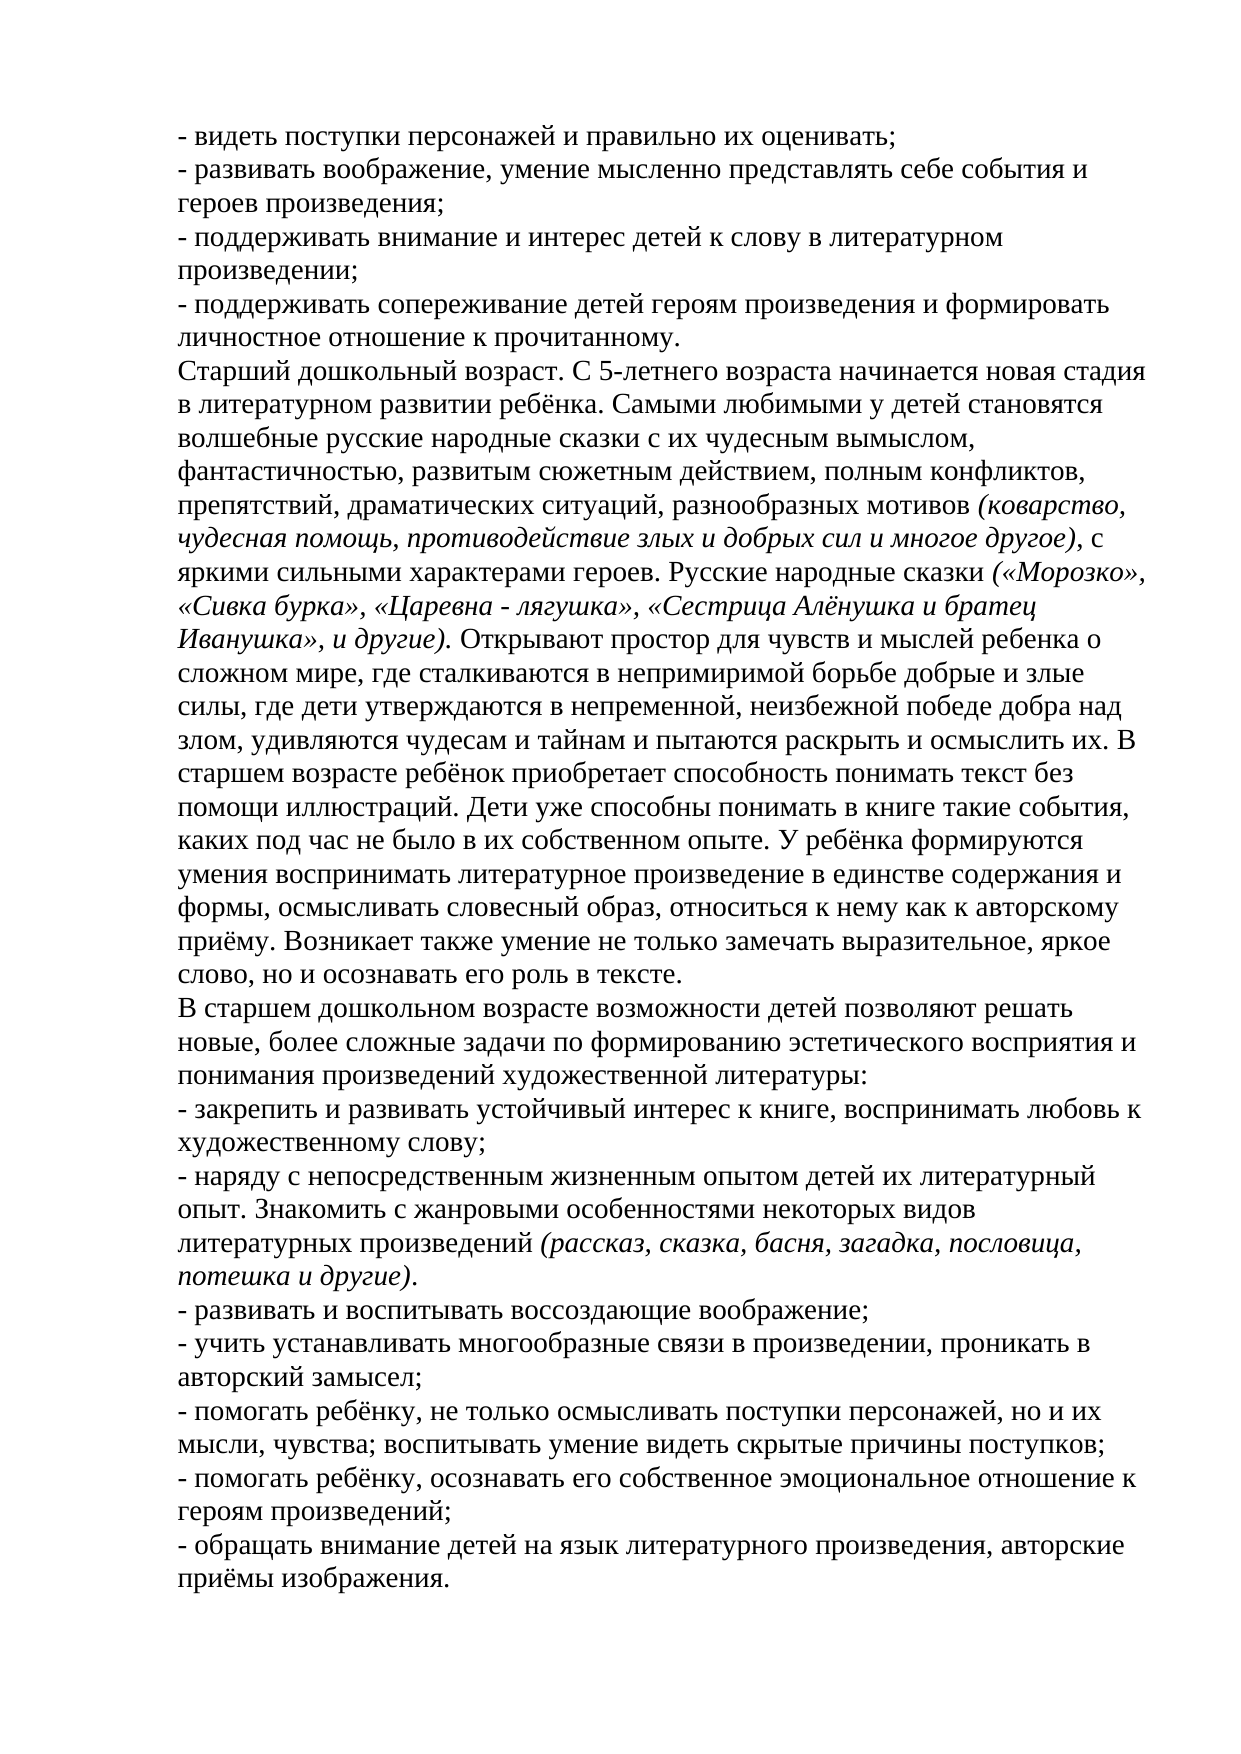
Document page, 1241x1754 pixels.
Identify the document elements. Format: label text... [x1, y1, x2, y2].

text - учить устанавливать многообразные связи в произведении, проникать в авторский замысел; [177, 1326, 1152, 1393]
text - поддерживать внимание и интерес детей к слову в литературном произведении; [177, 219, 1152, 286]
text Старший дошкольный возраст. С 5-летнего возраста начинается новая стадия в литературном развитии ребёнка. Самыми любимыми у детей становятся волшебные русские народные сказки с их чудесным вымыслом, фантастичностью, развитым сюжетным действием, полным конфликтов, препятствий, драматических ситуаций, разнообразных мотивов (коварство, чудесная помощь, противодействие злых и добрых сил и многое другое), с яркими сильными характерами героев. Русские народные сказки («Морозко», «Сивка бурка», «Царевна - лягушка», «Сестрица Алёнушка и братец Иванушка», и другие). Открывают простор для чувств и мыслей ребенка о сложном мире, где сталкиваются в непримиримой борьбе добрые и злые силы, где дети утверждаются в непременной, неизбежной победе добра над злом, удивляются чудесам и тайнам и пытаются раскрыть и осмыслить их. В старшем возрасте ребёнок приобретает способность понимать текст без помощи иллюстраций. Дети уже способны понимать в книге такие события, каких под час не было в их собственном опыте. У ребёнка формируются умения воспринимать литературное произведение в единстве содержания и формы, осмысливать словесный образ, относиться к нему как к авторскому приёму. Возникает также умение не только замечать выразительное, яркое слово, но и осознавать его роль в тексте. [177, 353, 1152, 990]
text - развивать и воспитывать воссоздающие воображение; [177, 1292, 1152, 1326]
text - видеть поступки персонажей и правильно их оценивать; [177, 118, 1152, 152]
text - обращать внимание детей на язык литературного произведения, авторские приёмы изображения. [177, 1527, 1152, 1594]
text - наряду с непосредственным жизненным опытом детей их литературный опыт. Знакомить с жанровыми особенностями некоторых видов литературных произведений (рассказ, сказка, басня, загадка, пословица, потешка и другие). [177, 1158, 1152, 1292]
text - закрепить и развивать устойчивый интерес к книге, воспринимать любовь к художественному слову; [177, 1091, 1152, 1158]
text - помогать ребёнку, осознавать его собственное эмоциональное отношение к героям произведений; [177, 1460, 1152, 1527]
text В старшем дошкольном возрасте возможности детей позволяют решать новые, более сложные задачи по формированию эстетического восприятия и понимания произведений художественной литературы: [177, 990, 1152, 1091]
text - поддерживать сопереживание детей героям произведения и формировать личностное отношение к прочитанному. [177, 286, 1152, 353]
text - развивать воображение, умение мысленно представлять себе события и героев произведения; [177, 152, 1152, 219]
text - помогать ребёнку, не только осмысливать поступки персонажей, но и их мысли, чувства; воспитывать умение видеть скрытые причины поступков; [177, 1393, 1152, 1460]
